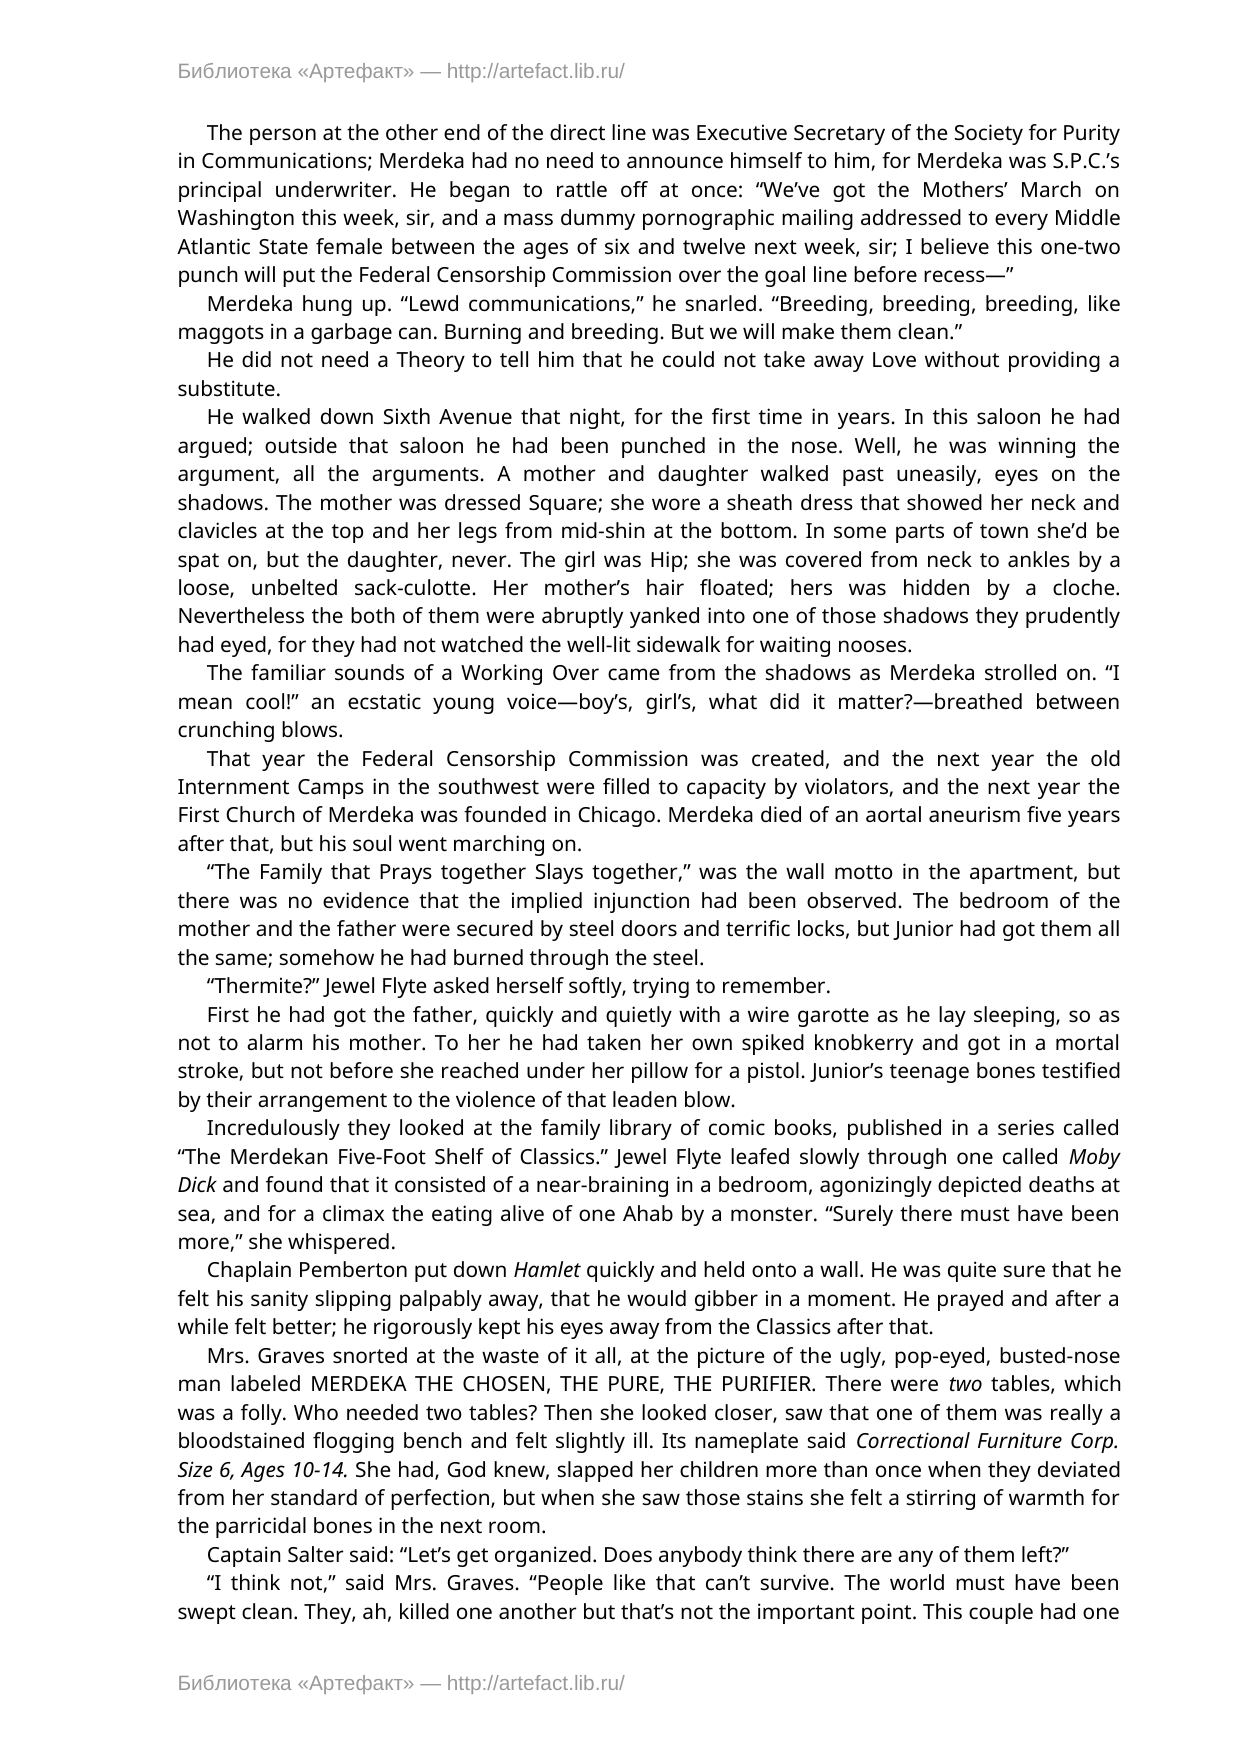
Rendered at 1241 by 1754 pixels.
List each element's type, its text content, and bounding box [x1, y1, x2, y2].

text “The Family that Prays together Slays together,” was the wall motto in the apartment, but there was no evidence that the implied injunction had been observed. The bedroom of the mother and the father were secured by steel doors and terrific locks, but Junior had got them all the same; somehow he had burned through the steel. [177, 857, 1122, 971]
text He walked down Sixth Avenue that night, for the first time in years. In this saloon he had argued; outside that saloon he had been punched in the nose. Well, he was winning the argument, all the arguments. A mother and daughter walked past uneasily, eyes on the shadows. The mother was dressed Square; she wore a sheath dress that showed her neck and clavicles at the top and her legs from mid-shin at the bottom. In some parts of town she’d be spat on, but the daughter, never. The girl was Hip; she was covered from neck to ankles by a loose, unbelted sack-culotte. Her mother’s hair floated; hers was hidden by a cloche. Nevertheless the both of them were abruptly yanked into one of those shadows they prudently had eyed, for they had not watched the well-lit sidewalk for waiting nooses. [177, 402, 1122, 658]
text The familiar sounds of a Working Over came from the shadows as Merdeka strolled on. “I mean cool!” an ecstatic young voice—boy’s, girl’s, what did it matter?—breathed between crunching blows. [177, 658, 1122, 744]
text “Thermite?” Jewel Flyte asked herself softly, trying to remember. [177, 971, 1122, 1000]
text The person at the other end of the direct line was Executive Secretary of the Society for Purity in Communications; Merdeka had no need to announce himself to him, for Merdeka was S.P.C.’s principal underwriter. He began to rattle off at once: “We’ve got the Mothers’ March on Washington this week, sir, and a mass dummy pornographic mailing addressed to every Middle Atlantic State female between the ages of six and twelve next week, sir; I believe this one-two punch will put the Federal Censorship Commission over the goal line before recess—” [177, 118, 1122, 289]
text Mrs. Graves snorted at the waste of it all, at the picture of the ugly, pop-eyed, busted-nose man labeled MERDEKA THE CHOSEN, THE PURE, THE PURIFIER. There were two tables, which was a folly. Who needed two tables? Then she looked closer, saw that one of them was really a bloodstained flogging bench and felt slightly ill. Its nameplate said Correctional Furniture Corp. Size 6, Ages 10-14. She had, God knew, slapped her children more than once when they deviated from her standard of perfection, but when she saw those stains she felt a stirring of warmth for the parricidal bones in the next room. [177, 1341, 1122, 1540]
text Incredulously they looked at the family library of comic books, published in a series called “The Merdekan Five-Foot Shelf of Classics.” Jewel Flyte leafed slowly through one called Moby Dick and found that it consisted of a near-braining in a bedroom, agonizingly depicted deaths at sea, and for a climax the eating alive of one Ahab by a monster. “Surely there must have been more,” she whispered. [177, 1113, 1122, 1256]
text First he had got the father, quickly and quietly with a wire garotte as he lay sleeping, so as not to alarm his mother. To her he had taken her own spiked knobkerry and got in a mortal stroke, but not before she reached under her pillow for a pistol. Junior’s teenage bones testified by their arrangement to the violence of that leaden blow. [177, 1000, 1122, 1113]
text Chaplain Pemberton put down Hamlet quickly and held onto a wall. He was quite sure that he felt his sanity slipping palpably away, that he would gibber in a moment. He prayed and after a while felt better; he rigorously kept his eyes away from the Classics after that. [177, 1256, 1122, 1341]
text That year the Federal Censorship Commission was created, and the next year the old Internment Camps in the southwest were filled to capacity by violators, and the next year the First Church of Merdeka was founded in Chicago. Merdeka died of an aortal aneurism five years after that, but his soul went marching on. [177, 744, 1122, 857]
text Merdeka hung up. “Lewd communications,” he snarled. “Breeding, breeding, breeding, like maggots in a garbage can. Burning and breeding. But we will make them clean.” [177, 289, 1122, 346]
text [177, 1568, 1122, 1625]
text Captain Salter said: “Let’s get organized. Does anybody think there are any of them left?” [177, 1540, 1122, 1568]
text He did not need a Theory to tell him that he could not take away Love without providing a substitute. [177, 346, 1122, 402]
